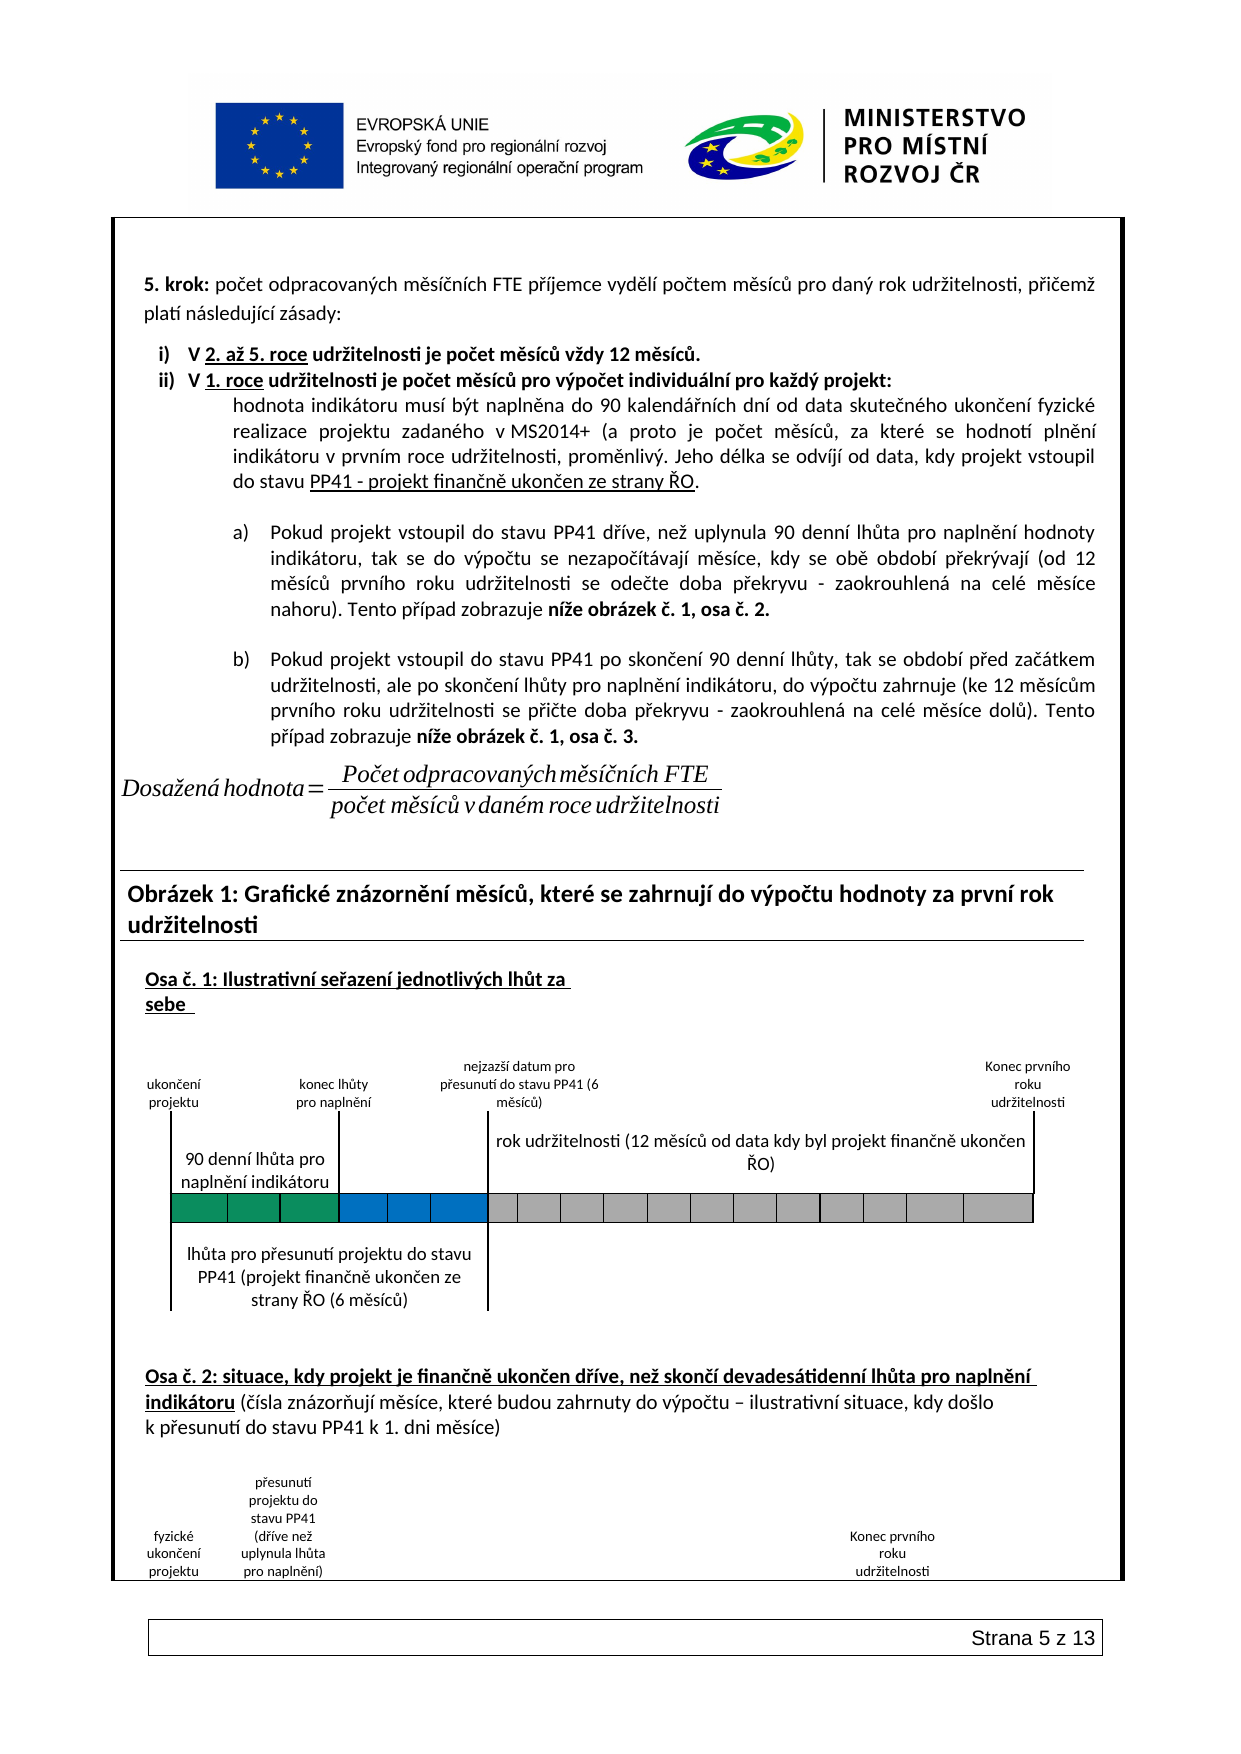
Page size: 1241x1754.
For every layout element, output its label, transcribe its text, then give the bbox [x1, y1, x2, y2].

picture [187, 73, 1053, 217]
